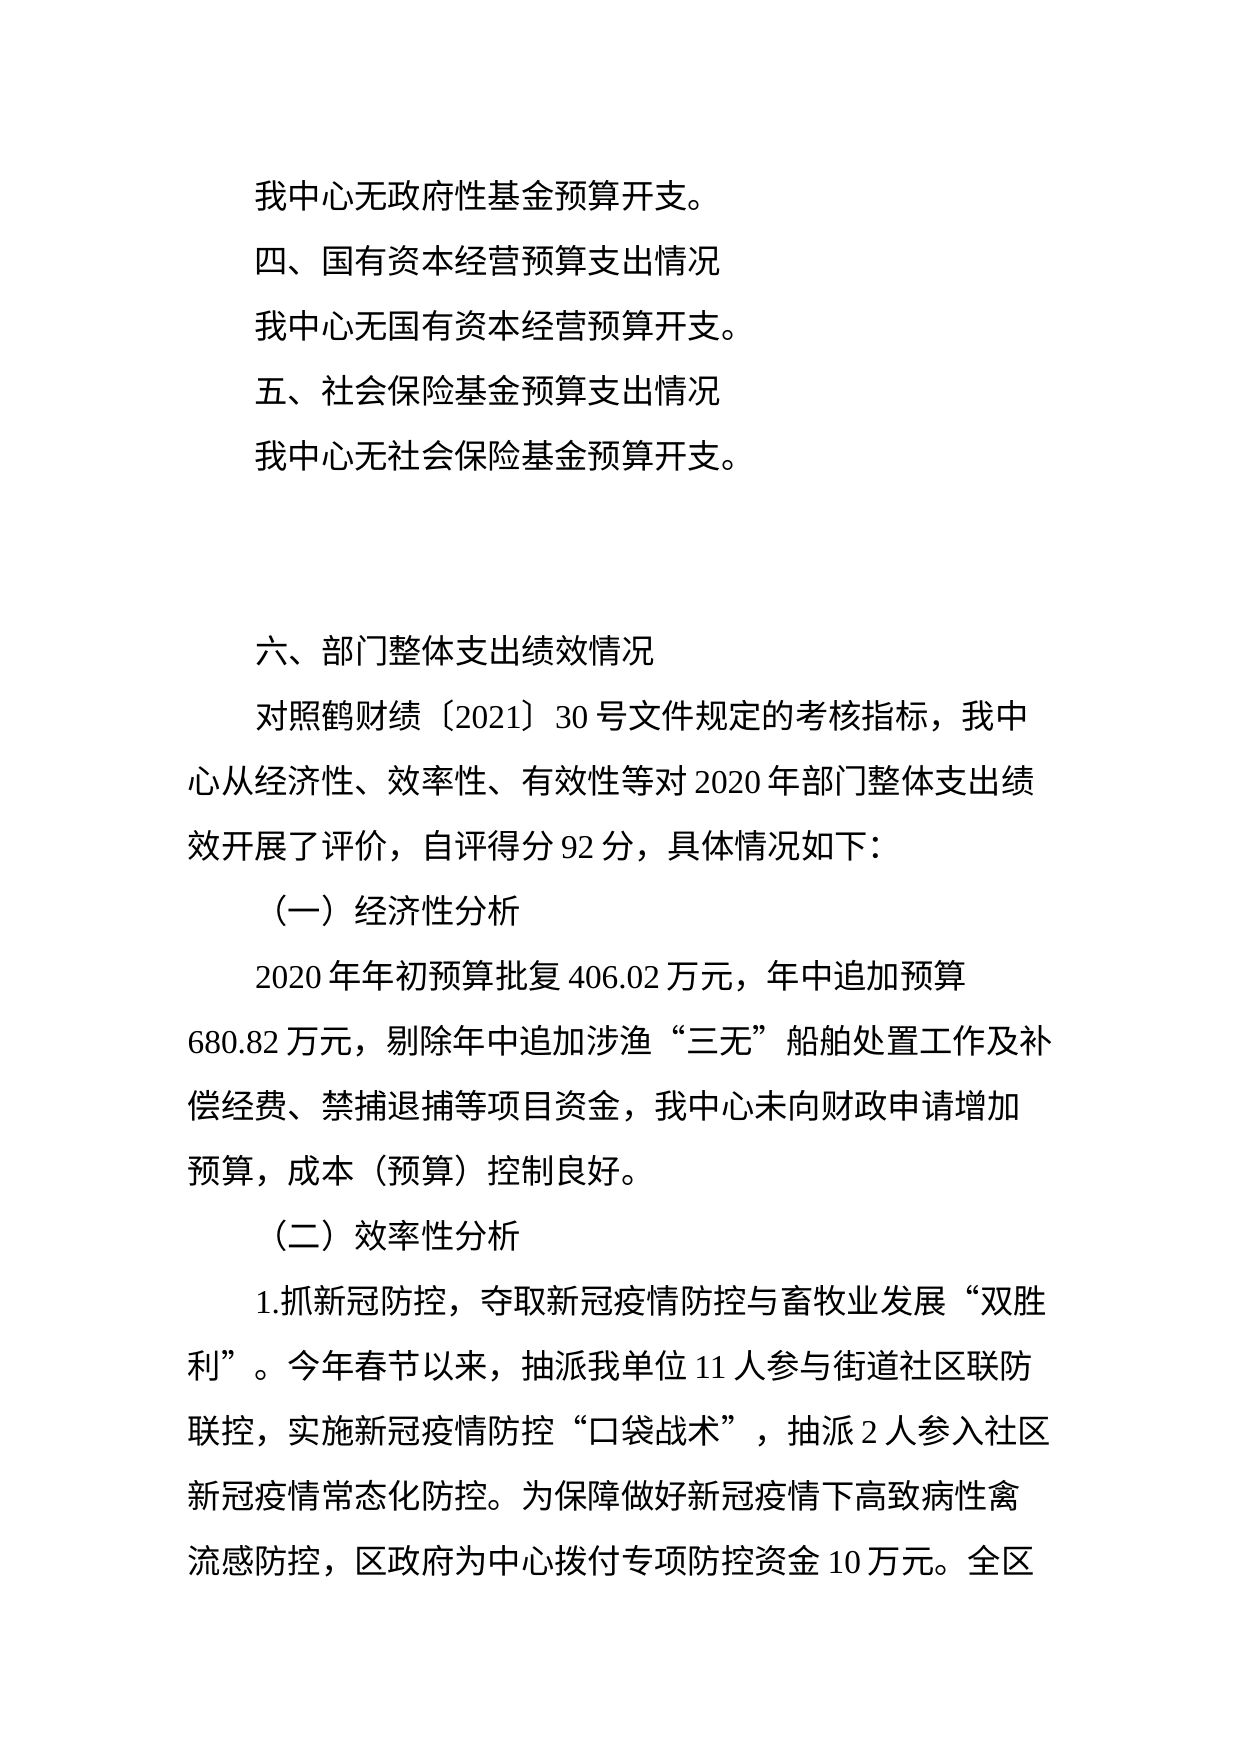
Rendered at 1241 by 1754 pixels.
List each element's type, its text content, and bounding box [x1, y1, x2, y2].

list 我中心无国有资本经营预算开支。 [254, 292, 1053, 357]
text 2020年年初预算批复406.02万元，年中追加预算680.82万元，剔除年中追加涉渔“三无”船舶处置工作及补偿经费、禁捕退捕等项目资金，我中心未向财政申请增加预算，成本（预算）控制良好。 [187, 942, 1053, 1202]
text 六、部门整体支出绩效情况 [187, 617, 1053, 682]
list 我中心无社会保险基金预算开支。 [254, 422, 1053, 487]
list 我中心无政府性基金预算开支。 [254, 162, 1053, 227]
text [187, 1267, 1053, 1592]
list 五、社会保险基金预算支出情况 [254, 357, 1053, 422]
list （二）效率性分析 [254, 1202, 1053, 1267]
list 四、国有资本经营预算支出情况 [254, 227, 1053, 292]
text 对照鹤财绩〔2021〕30号文件规定的考核指标，我中心从经济性、效率性、有效性等对2020年部门整体支出绩效开展了评价，自评得分92分，具体情况如下： [187, 682, 1053, 877]
list （一）经济性分析 [254, 877, 1053, 942]
